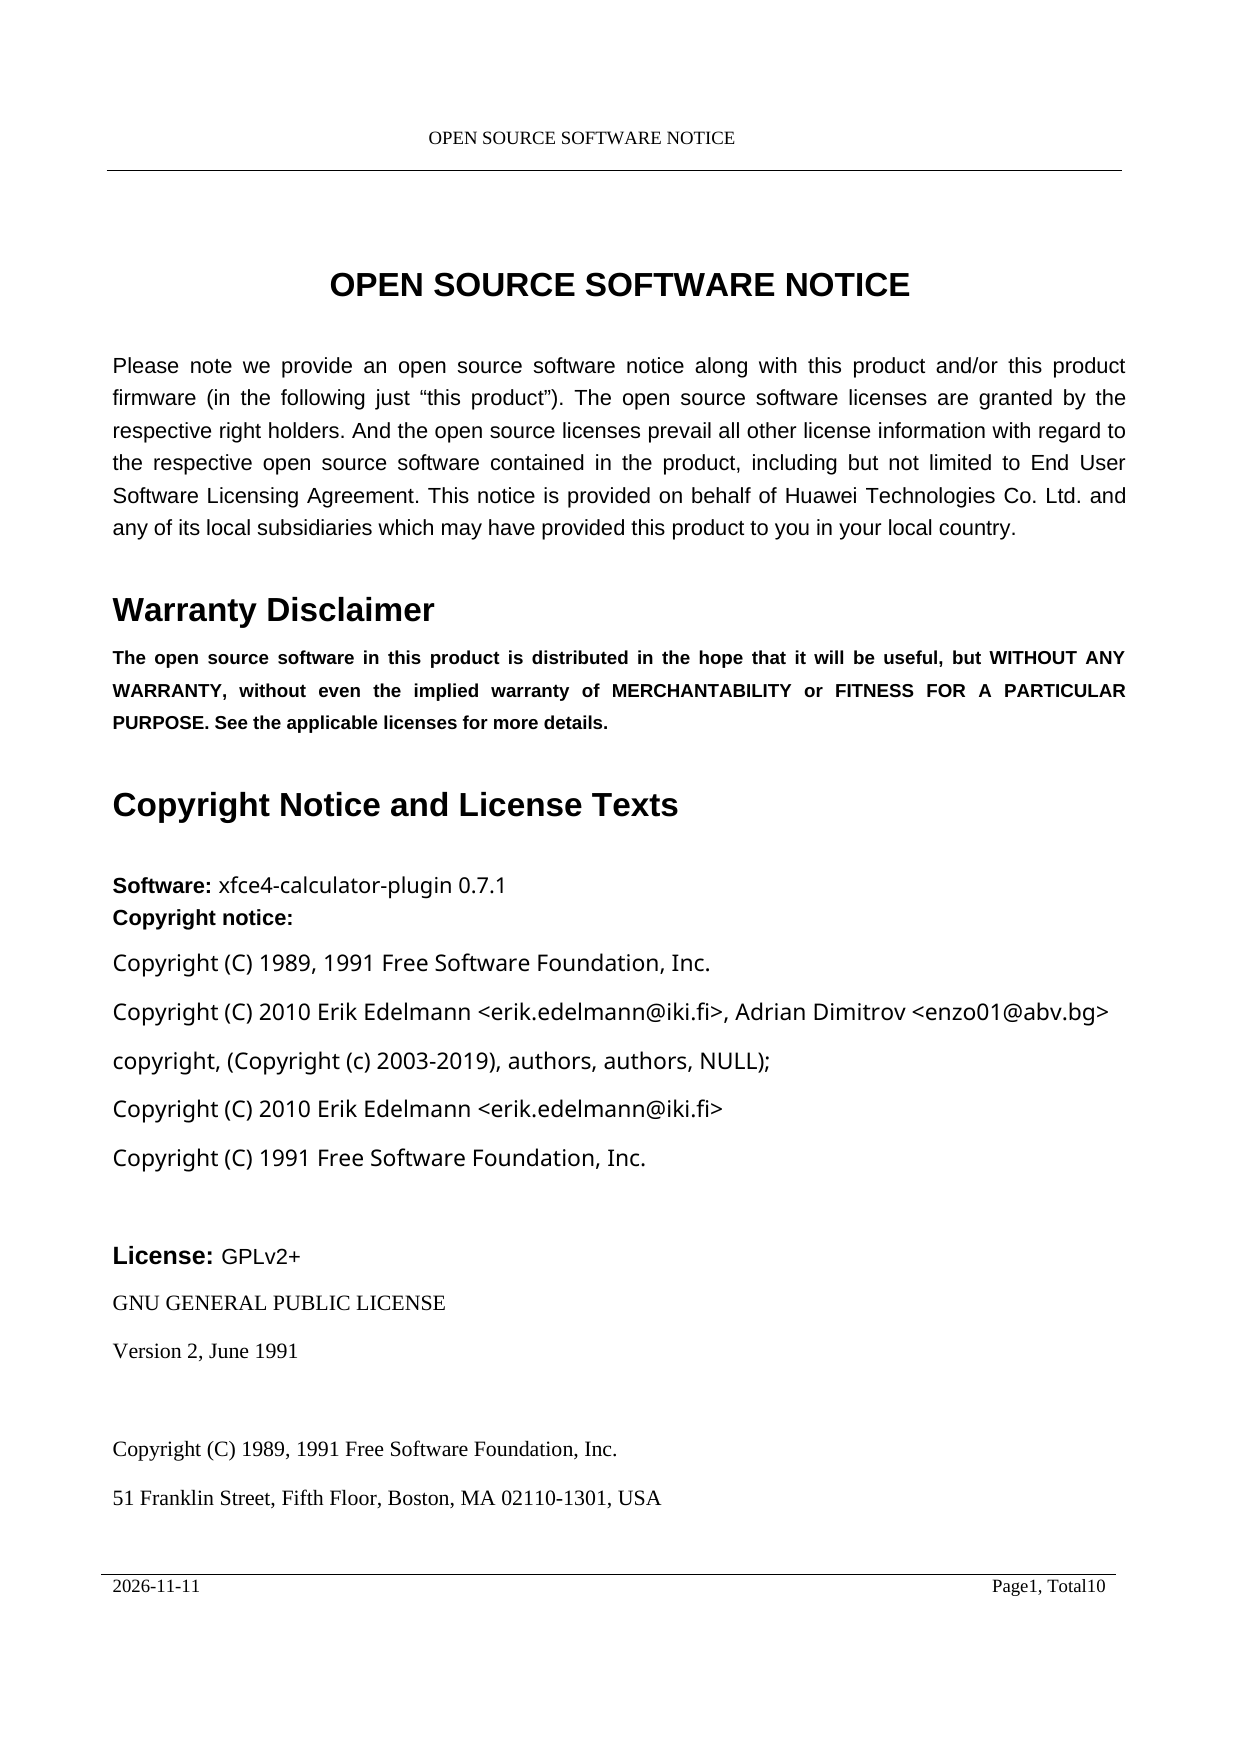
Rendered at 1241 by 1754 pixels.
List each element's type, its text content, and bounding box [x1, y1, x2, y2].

text Warranty Disclaimer [112, 576, 1128, 641]
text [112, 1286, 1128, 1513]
text OPEN SOURCE SOFTWARE NOTICE [112, 251, 1128, 316]
text Software: xfce4-calculator-plugin 0.7.1 [112, 869, 1128, 901]
text Please note we provide an open source software notice along with this product and/or this product firmware (in the following just “this product”). The open source software licenses are granted by the respective right holders. And the open source licenses prevail all other license information with regard to the respective open source software contained in the product, including but not limited to End User Software Licensing Agreement. This notice is provided on behalf of Huawei Technologies Co. Ltd. and any of its local subsidiaries which may have provided this product to you in your local country. [112, 349, 1128, 544]
text Copyright (C) 1989, 1991 Free Software Foundation, Inc. Copyright (C) 2010 Erik Edelmann <erik.edelmann@iki.fi>, Adrian Dimitrov <enzo01@abv.bg> copyright, (Copyright (c) 2003-2019), authors, authors, NULL); Copyright (C) 2010 Erik Edelmann <erik.edelmann@iki.fi> Copyright (C) 1991 Free Software Foundation, Inc. [112, 947, 1128, 1223]
text License: GPLv2+ [112, 1239, 1128, 1272]
text Copyright notice: [112, 901, 1128, 934]
text The open source software in this product is distributed in the hope that it will be useful, but WITHOUT ANY WARRANTY, without even the implied warranty of MERCHANTABILITY or FITNESS FOR A PARTICULAR PURPOSE. See the applicable licenses for more details. [112, 641, 1128, 739]
text Copyright Notice and License Texts [112, 771, 1128, 836]
